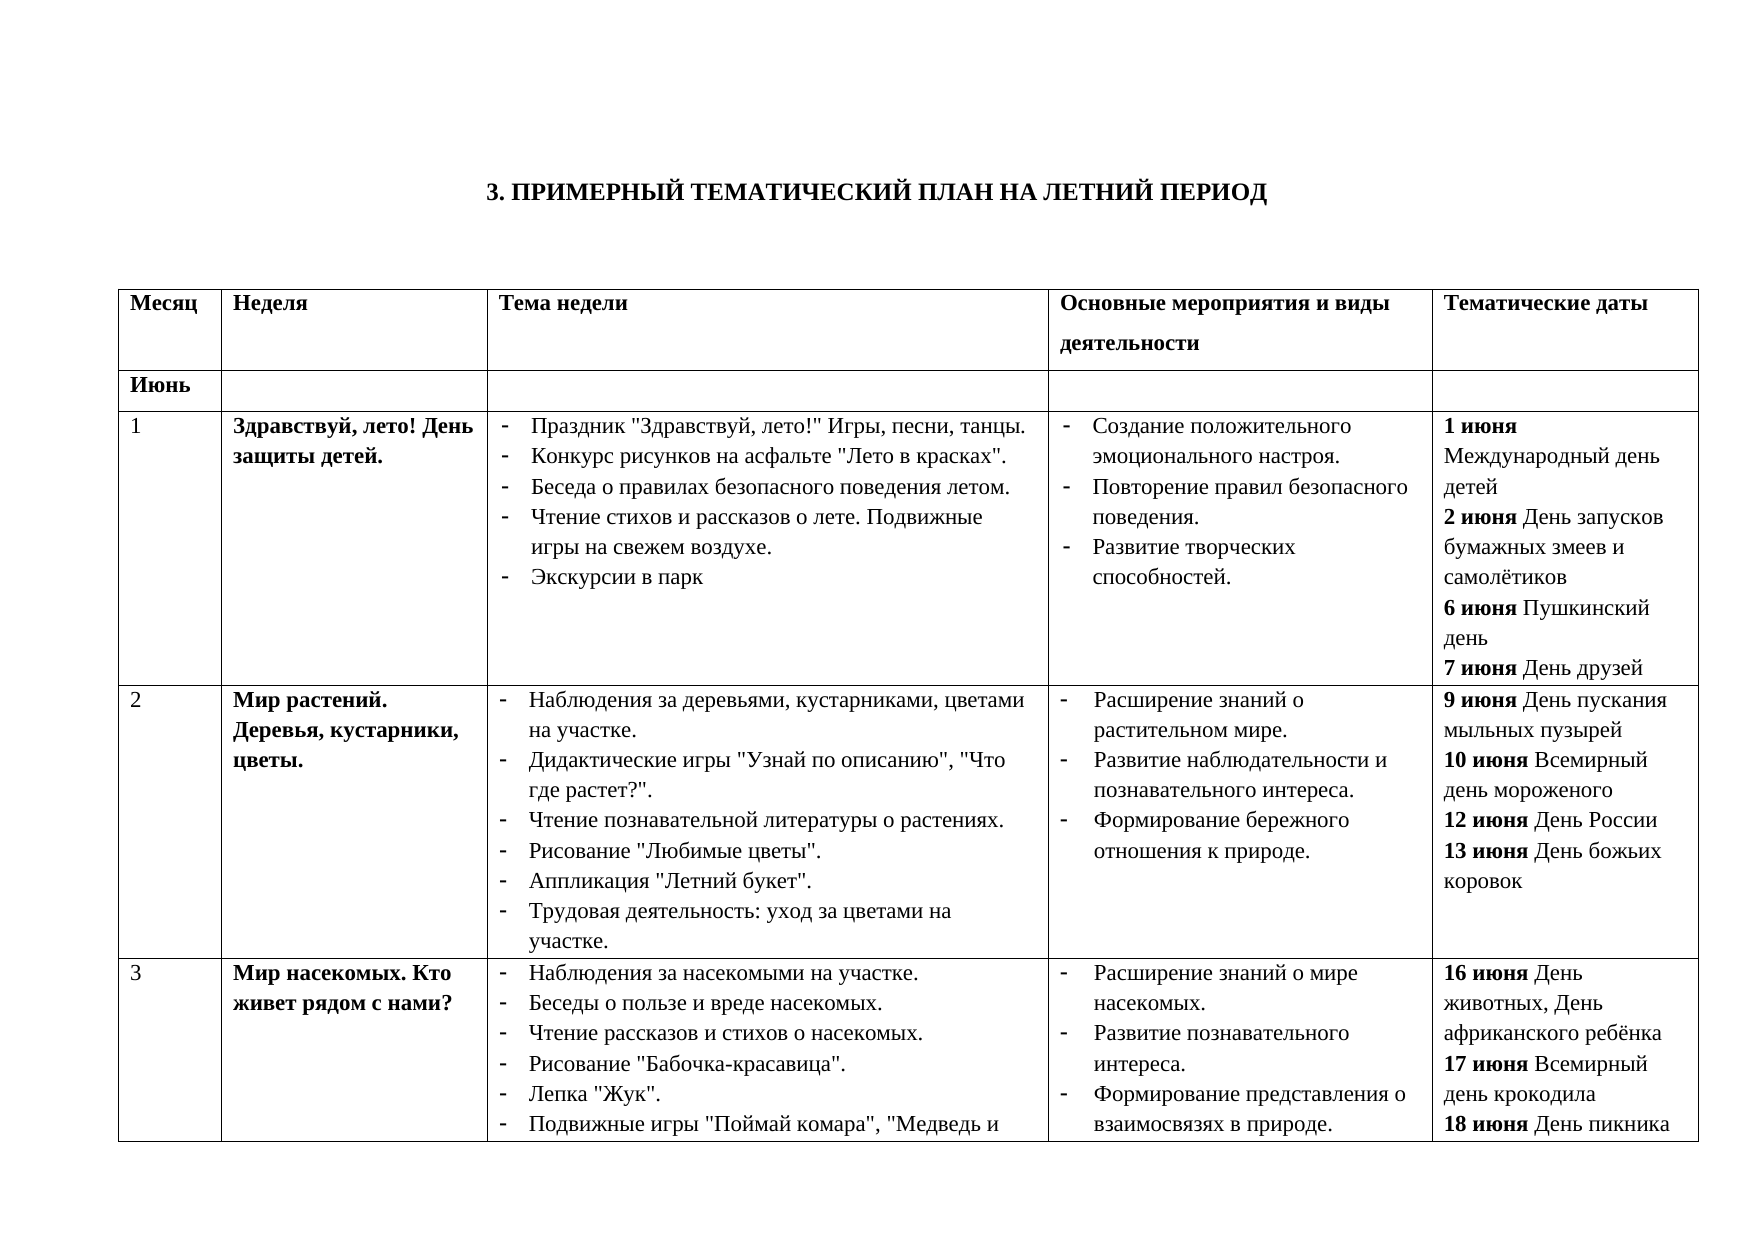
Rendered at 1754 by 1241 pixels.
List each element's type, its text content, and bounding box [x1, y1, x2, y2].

text 3. ПРИМЕРНЫЙ ТЕМАТИЧЕСКИЙ ПЛАН НА ЛЕТНИЙ ПЕРИОД [118, 177, 1636, 206]
table_cell Июнь [119, 371, 221, 411]
table_cell Праздник "Здравствуй, лето!" Игры, песни, танцы. Конкурс рисунков на асфальте "Лето в красках". Беседа о правилах безопасного поведения летом. Чтение стихов и рассказов о лете. Подвижные игры на свежем воздухе. Экскурсии в парк [488, 412, 1048, 684]
table_cell [222, 371, 487, 411]
table_cell Создание положительного эмоционального настроя. Повторение правил безопасного поведения. Развитие творческих способностей. [1049, 412, 1432, 684]
table_cell [488, 371, 1048, 411]
table_header Месяц [119, 290, 221, 369]
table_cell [222, 959, 487, 1141]
table_cell [1049, 371, 1432, 411]
table_cell [1433, 371, 1698, 411]
table_cell 1 июня Международный день детей 2 июня День запусков бумажных змеев и самолётиков 6 июня Пушкинский день 7 июня День друзей [1433, 412, 1698, 684]
table_cell 2 [119, 686, 221, 958]
table_cell Мир растений. Деревья, кустарники, цветы. [222, 686, 487, 958]
table_cell 3 [119, 959, 221, 1141]
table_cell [1433, 959, 1698, 1141]
table_cell 9 июня День пускания мыльных пузырей 10 июня Всемирный день мороженого 12 июня День России 13 июня День божьих коровок [1433, 686, 1698, 958]
table_header Основные мероприятия и виды деятельности [1049, 290, 1432, 369]
table_cell Здравствуй, лето! День защиты детей. [222, 412, 487, 684]
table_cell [1049, 959, 1432, 1141]
table_cell Наблюдения за деревьями, кустарниками, цветами на участке. Дидактические игры "Узнай по описанию", "Что где растет?". Чтение познавательной литературы о растениях. Рисование "Любимые цветы". Аппликация "Летний букет". Трудовая деятельность: уход за цветами на участке. [488, 686, 1048, 958]
table_cell Расширение знаний о растительном мире. Развитие наблюдательности и познавательного интереса. Формирование бережного отношения к природе. [1049, 686, 1432, 958]
table_header Тема недели [488, 290, 1048, 369]
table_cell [488, 959, 1048, 1141]
table_header Неделя [222, 290, 487, 369]
table_header Тематические даты [1433, 290, 1698, 369]
table_cell 1 [119, 412, 221, 684]
